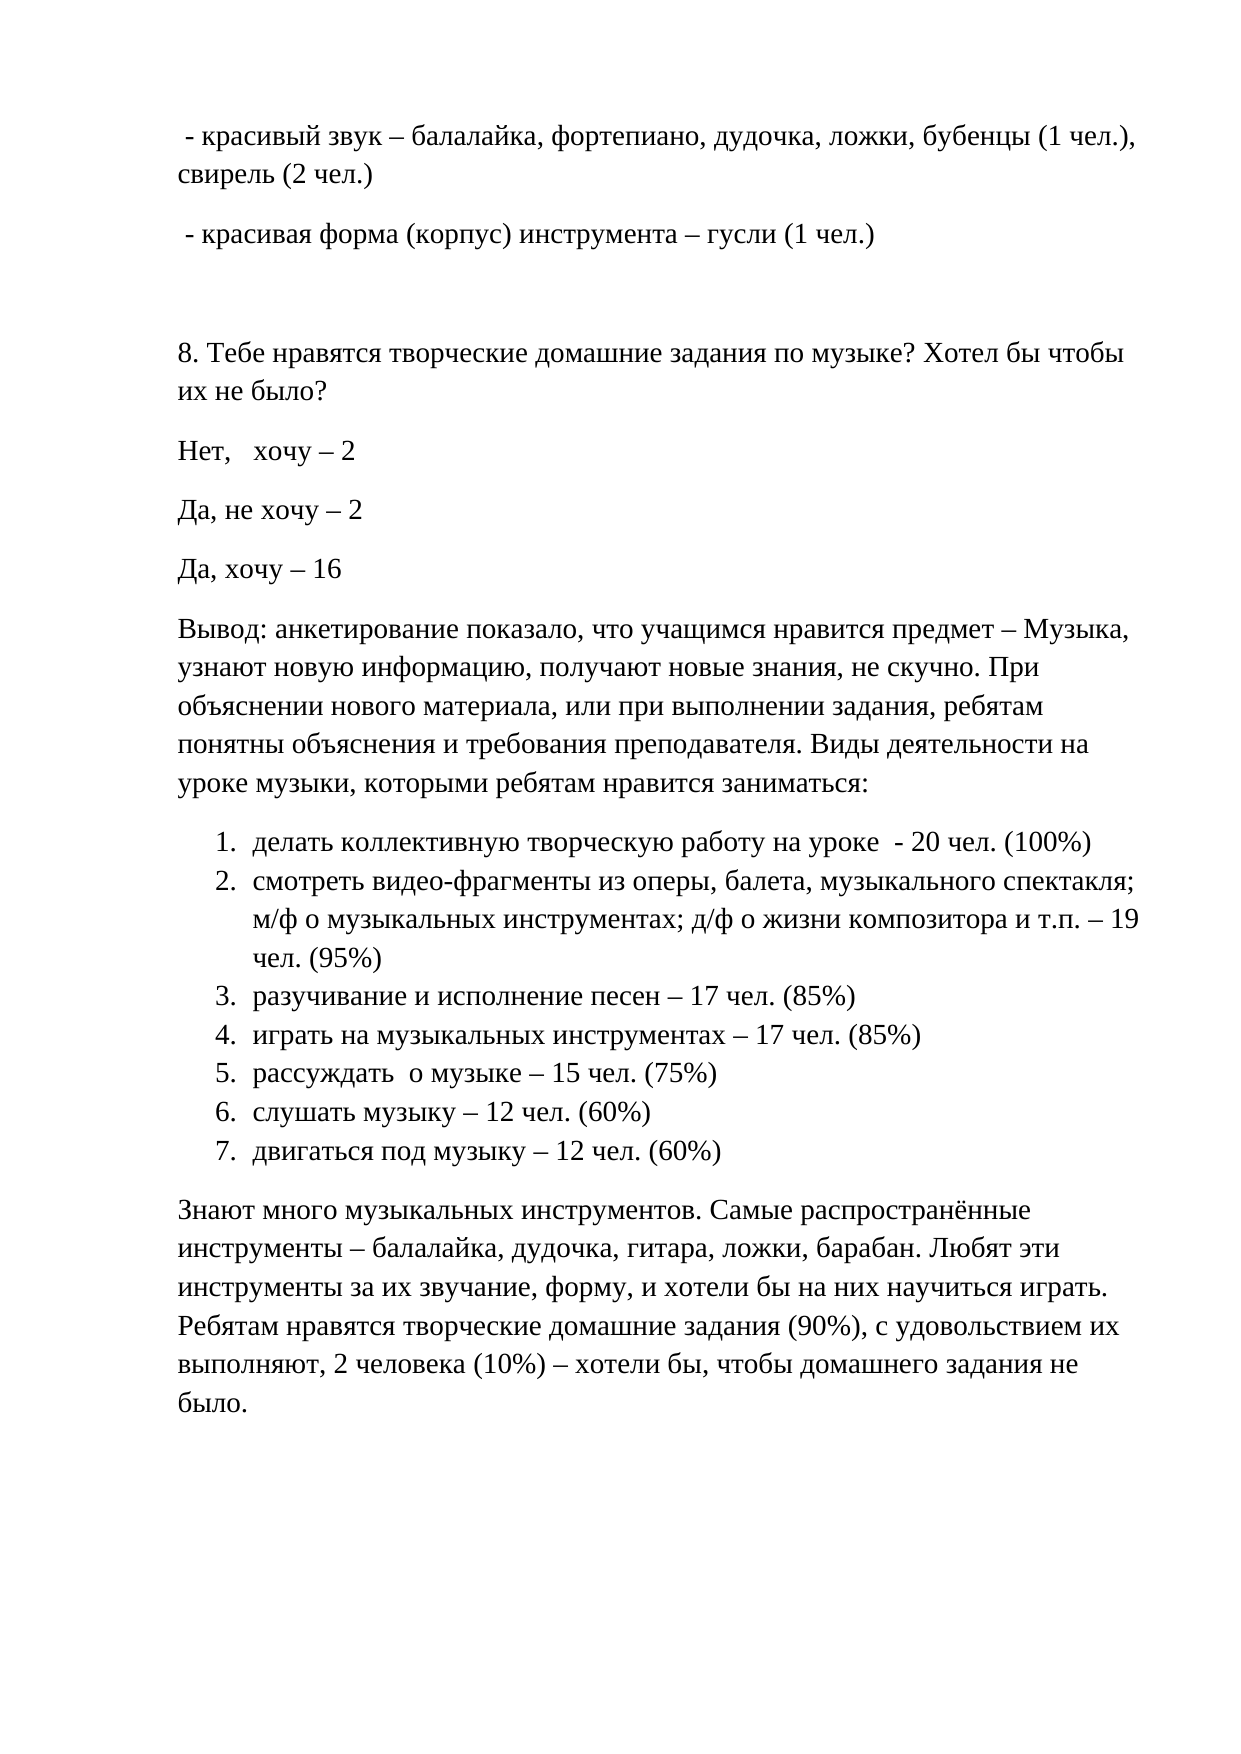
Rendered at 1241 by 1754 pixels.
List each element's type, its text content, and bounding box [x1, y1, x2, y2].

text Вывод: анкетирование показало, что учащимся нравится предмет – Музыка, узнают новую информацию, получают новые знания, не скучно. При объяснении нового материала, или при выполнении задания, ребятам понятны объяснения и требования преподавателя. Виды деятельности на уроке музыки, которыми ребятам нравится заниматься: [177, 611, 1152, 798]
text - красивая форма (корпус) инструмента – гусли (1 чел.) [177, 216, 1152, 249]
list играть на музыкальных инструментах – 17 чел. (85%) [215, 1017, 1152, 1051]
list слушать музыку – 12 чел. (60%) [215, 1094, 1152, 1128]
text Да, хочу – 16 [177, 551, 1152, 585]
list двигаться под музыку – 12 чел. (60%) [215, 1133, 1152, 1166]
text Нет, хочу – 2 [177, 433, 1152, 466]
text 8. Тебе нравятся творческие домашние задания по музыке? Хотел бы чтобы их не было? [177, 335, 1152, 407]
text Знают много музыкальных инструментов. Самые распространённые инструменты – балалайка, дудочка, гитара, ложки, барабан. Любят эти инструменты за их звучание, форму, и хотели бы на них научиться играть. Ребятам нравятся творческие домашние задания (90%), с удовольствием их выполняют, 2 человека (10%) – хотели бы, чтобы домашнего задания не было. [177, 1192, 1152, 1418]
list делать коллективную творческую работу на уроке - 20 чел. (100%) [215, 824, 1152, 858]
list смотреть видео-фрагменты из оперы, балета, музыкального спектакля; м/ф о музыкальных инструментах; д/ф о жизни композитора и т.п. – 19 чел. (95%) [215, 863, 1152, 973]
list рассуждать о музыке – 15 чел. (75%) [215, 1056, 1152, 1089]
text - красивый звук – балалайка, фортепиано, дудочка, ложки, бубенцы (1 чел.), свирель (2 чел.) [177, 118, 1152, 190]
list разучивание и исполнение песен – 17 чел. (85%) [215, 978, 1152, 1012]
text Да, не хочу – 2 [177, 492, 1152, 526]
